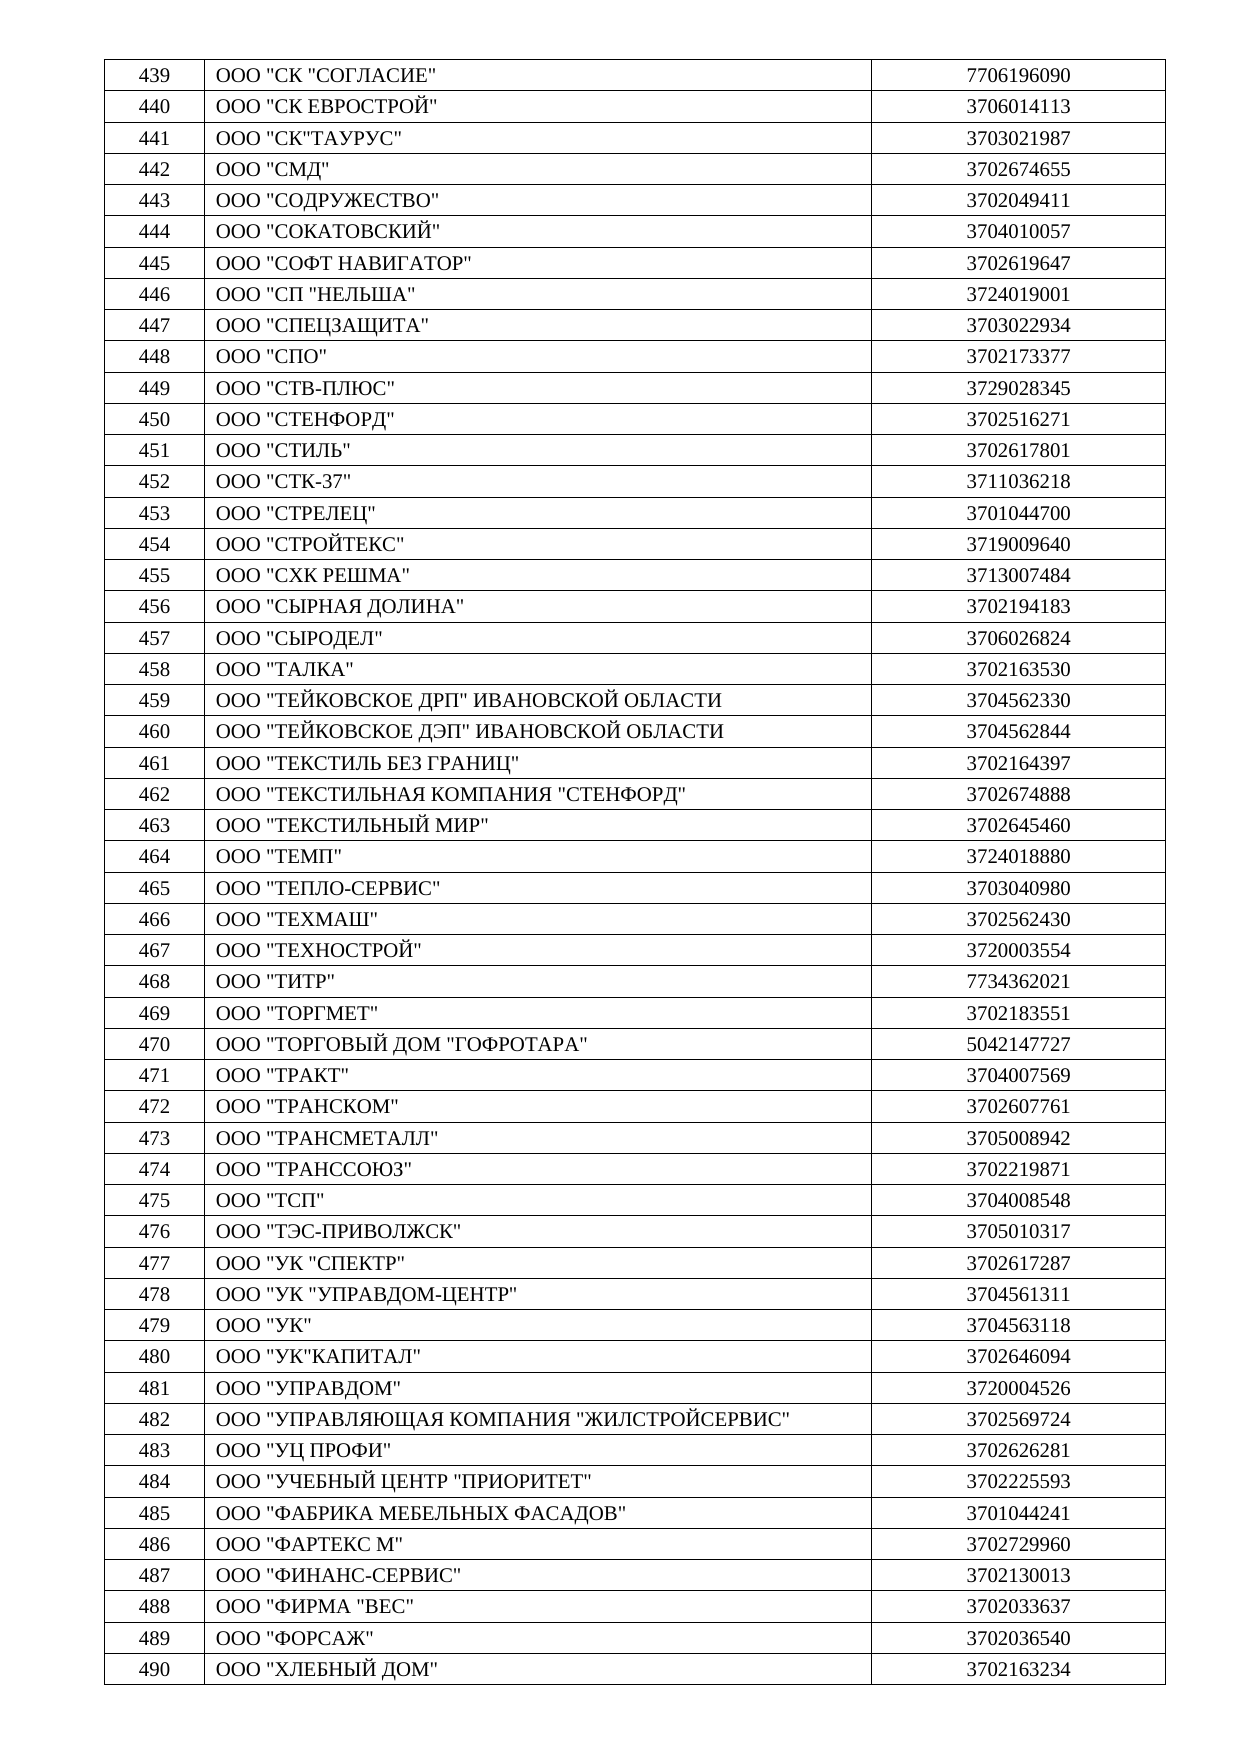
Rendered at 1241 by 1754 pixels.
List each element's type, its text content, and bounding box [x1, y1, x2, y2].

table_cell 453 [105, 498, 204, 528]
table_cell ООО "СК "СОГЛАСИЕ" [205, 60, 871, 90]
table_cell ООО "СПО" [205, 341, 871, 372]
table_cell 3702225593 [872, 1466, 1165, 1497]
table_cell 3705010317 [872, 1216, 1165, 1247]
table_cell 458 [105, 654, 204, 684]
table_cell ООО "УК "СПЕКТР" [205, 1248, 871, 1278]
table_cell 469 [105, 998, 204, 1028]
table_cell ООО "СОДРУЖЕСТВО" [205, 185, 871, 215]
table_cell 3702033637 [872, 1591, 1165, 1622]
table_cell ООО "ТЕЙКОВСКОЕ ДЭП" ИВАНОВСКОЙ ОБЛАСТИ [205, 716, 871, 747]
table_cell 445 [105, 248, 204, 278]
table_cell 3713007484 [872, 560, 1165, 590]
table_cell 475 [105, 1185, 204, 1215]
table_cell 3724019001 [872, 279, 1165, 309]
table_cell ООО "ХЛЕБНЫЙ ДОМ" [205, 1654, 871, 1684]
table_cell ООО "УПРАВДОМ" [205, 1373, 871, 1403]
table_cell 3702194183 [872, 591, 1165, 622]
table_cell ООО "УК "УПРАВДОМ-ЦЕНТР" [205, 1279, 871, 1309]
table_cell 3704563118 [872, 1310, 1165, 1340]
table_cell ООО "ТЕМП" [205, 841, 871, 872]
table_cell 447 [105, 310, 204, 340]
table_cell ООО "СОКАТОВСКИЙ" [205, 216, 871, 247]
table_cell 3702163234 [872, 1654, 1165, 1684]
table_cell 452 [105, 466, 204, 497]
table_cell ООО "ТРАНССОЮЗ" [205, 1154, 871, 1184]
table_cell 451 [105, 435, 204, 465]
table_cell 3702164397 [872, 748, 1165, 778]
table_cell 3702036540 [872, 1623, 1165, 1653]
table_cell ООО "СТК-37" [205, 466, 871, 497]
table_cell 467 [105, 935, 204, 965]
table_cell ООО "СТРОЙТЕКС" [205, 529, 871, 559]
table_cell ООО "СТРЕЛЕЦ" [205, 498, 871, 528]
table_cell 3729028345 [872, 373, 1165, 403]
table_cell 3704562330 [872, 685, 1165, 715]
table_cell ООО "СОФТ НАВИГАТОР" [205, 248, 871, 278]
table_cell 3702569724 [872, 1404, 1165, 1434]
table_cell 483 [105, 1435, 204, 1465]
table_cell 3701044700 [872, 498, 1165, 528]
table_cell ООО "ФАРТЕКС М" [205, 1529, 871, 1559]
table_cell ООО "СЫРОДЕЛ" [205, 623, 871, 653]
table_cell 440 [105, 91, 204, 122]
table_cell ООО "СЫРНАЯ ДОЛИНА" [205, 591, 871, 622]
table_cell ООО "ТРАКТ" [205, 1060, 871, 1090]
table_cell 490 [105, 1654, 204, 1684]
table_cell 3702049411 [872, 185, 1165, 215]
table_cell 444 [105, 216, 204, 247]
table_cell 3706026824 [872, 623, 1165, 653]
table_cell ООО "УЦ ПРОФИ" [205, 1435, 871, 1465]
table_cell ООО "ТАЛКА" [205, 654, 871, 684]
table_cell 478 [105, 1279, 204, 1309]
table_cell 446 [105, 279, 204, 309]
table_cell ООО "ТСП" [205, 1185, 871, 1215]
table_cell 456 [105, 591, 204, 622]
table_cell 7734362021 [872, 966, 1165, 997]
table_cell 3724018880 [872, 841, 1165, 872]
table_cell 3702645460 [872, 810, 1165, 840]
table_cell 477 [105, 1248, 204, 1278]
table_cell 454 [105, 529, 204, 559]
table_cell 3711036218 [872, 466, 1165, 497]
table_cell ООО "ТЕКСТИЛЬ БЕЗ ГРАНИЦ" [205, 748, 871, 778]
table_cell ООО "СПЕЦЗАЩИТА" [205, 310, 871, 340]
table_cell ООО "СТВ-ПЛЮС" [205, 373, 871, 403]
table_cell ООО "СТИЛЬ" [205, 435, 871, 465]
table_cell 468 [105, 966, 204, 997]
table_cell ООО "СТЕНФОРД" [205, 404, 871, 434]
table_cell 3702130013 [872, 1560, 1165, 1590]
table_cell ООО "ТЕХНОСТРОЙ" [205, 935, 871, 965]
table_cell 443 [105, 185, 204, 215]
table_cell 455 [105, 560, 204, 590]
table_cell ООО "СХК РЕШМА" [205, 560, 871, 590]
table_cell ООО "ТРАНСМЕТАЛЛ" [205, 1123, 871, 1153]
table_cell 3702626281 [872, 1435, 1165, 1465]
table_cell 470 [105, 1029, 204, 1059]
table_cell 3704008548 [872, 1185, 1165, 1215]
table_cell 3702646094 [872, 1341, 1165, 1372]
table_cell 3702173377 [872, 341, 1165, 372]
table_cell 3702562430 [872, 904, 1165, 934]
table_cell 3704010057 [872, 216, 1165, 247]
table_cell 3706014113 [872, 91, 1165, 122]
table_cell 441 [105, 123, 204, 153]
table_cell ООО "СП "НЕЛЬША" [205, 279, 871, 309]
table_cell 3702219871 [872, 1154, 1165, 1184]
table_cell 465 [105, 873, 204, 903]
table_cell 3704007569 [872, 1060, 1165, 1090]
table_cell ООО "ТЕКСТИЛЬНЫЙ МИР" [205, 810, 871, 840]
table_cell 448 [105, 341, 204, 372]
table_cell 3703021987 [872, 123, 1165, 153]
table_cell 3702619647 [872, 248, 1165, 278]
table_cell 466 [105, 904, 204, 934]
table_cell ООО "УК" [205, 1310, 871, 1340]
table_cell 460 [105, 716, 204, 747]
table_cell ООО "ФАБРИКА МЕБЕЛЬНЫХ ФАСАДОВ" [205, 1498, 871, 1528]
table_cell 482 [105, 1404, 204, 1434]
table_cell 439 [105, 60, 204, 90]
table_cell ООО "ТЕЙКОВСКОЕ ДРП" ИВАНОВСКОЙ ОБЛАСТИ [205, 685, 871, 715]
table_cell 3702617287 [872, 1248, 1165, 1278]
table_cell ООО "ТОРГОВЫЙ ДОМ "ГОФРОТАРА" [205, 1029, 871, 1059]
table_cell ООО "СК"ТАУРУС" [205, 123, 871, 153]
table_cell 459 [105, 685, 204, 715]
table_cell 3702617801 [872, 435, 1165, 465]
table_cell 485 [105, 1498, 204, 1528]
table_cell 479 [105, 1310, 204, 1340]
table_cell 3702183551 [872, 998, 1165, 1028]
table_cell 487 [105, 1560, 204, 1590]
table_cell 489 [105, 1623, 204, 1653]
table_cell ООО "ФОРСАЖ" [205, 1623, 871, 1653]
table_cell 3701044241 [872, 1498, 1165, 1528]
table_cell 449 [105, 373, 204, 403]
table_cell 463 [105, 810, 204, 840]
table_cell 3704562844 [872, 716, 1165, 747]
table_cell ООО "СМД" [205, 154, 871, 184]
table_cell 486 [105, 1529, 204, 1559]
table_cell 5042147727 [872, 1029, 1165, 1059]
table_cell ООО "ТИТР" [205, 966, 871, 997]
table_cell ООО "УК"КАПИТАЛ" [205, 1341, 871, 1372]
table_cell 3702674655 [872, 154, 1165, 184]
table_cell 472 [105, 1091, 204, 1122]
table_cell 462 [105, 779, 204, 809]
table_cell ООО "УПРАВЛЯЮЩАЯ КОМПАНИЯ "ЖИЛСТРОЙСЕРВИС" [205, 1404, 871, 1434]
table_cell 461 [105, 748, 204, 778]
table_cell 3704561311 [872, 1279, 1165, 1309]
table_cell 471 [105, 1060, 204, 1090]
table_cell 480 [105, 1341, 204, 1372]
table_cell 3703040980 [872, 873, 1165, 903]
table_cell 476 [105, 1216, 204, 1247]
table_cell 3702674888 [872, 779, 1165, 809]
table_cell 7706196090 [872, 60, 1165, 90]
table_cell 442 [105, 154, 204, 184]
table_cell ООО "ТЕХМАШ" [205, 904, 871, 934]
table_cell 3720004526 [872, 1373, 1165, 1403]
table_cell ООО "ТЕКСТИЛЬНАЯ КОМПАНИЯ "СТЕНФОРД" [205, 779, 871, 809]
table_cell 3719009640 [872, 529, 1165, 559]
table_cell 481 [105, 1373, 204, 1403]
table_cell 3702607761 [872, 1091, 1165, 1122]
table_cell ООО "ТОРГМЕТ" [205, 998, 871, 1028]
table_cell ООО "ФИНАНС-СЕРВИС" [205, 1560, 871, 1590]
table_cell ООО "ТРАНСКОМ" [205, 1091, 871, 1122]
table_cell 488 [105, 1591, 204, 1622]
table_cell 474 [105, 1154, 204, 1184]
table_cell 3702163530 [872, 654, 1165, 684]
table_cell 457 [105, 623, 204, 653]
table_cell ООО "УЧЕБНЫЙ ЦЕНТР "ПРИОРИТЕТ" [205, 1466, 871, 1497]
table_cell 484 [105, 1466, 204, 1497]
table_cell ООО "ФИРМА "ВЕС" [205, 1591, 871, 1622]
table_cell 3702729960 [872, 1529, 1165, 1559]
table_cell ООО "СК ЕВРОСТРОЙ" [205, 91, 871, 122]
table_cell 3702516271 [872, 404, 1165, 434]
table_cell ООО "ТЕПЛО-СЕРВИС" [205, 873, 871, 903]
table_cell 3720003554 [872, 935, 1165, 965]
table_cell 473 [105, 1123, 204, 1153]
table_cell 464 [105, 841, 204, 872]
table_cell 450 [105, 404, 204, 434]
table_cell ООО "ТЭС-ПРИВОЛЖСК" [205, 1216, 871, 1247]
table_cell 3705008942 [872, 1123, 1165, 1153]
table_cell 3703022934 [872, 310, 1165, 340]
